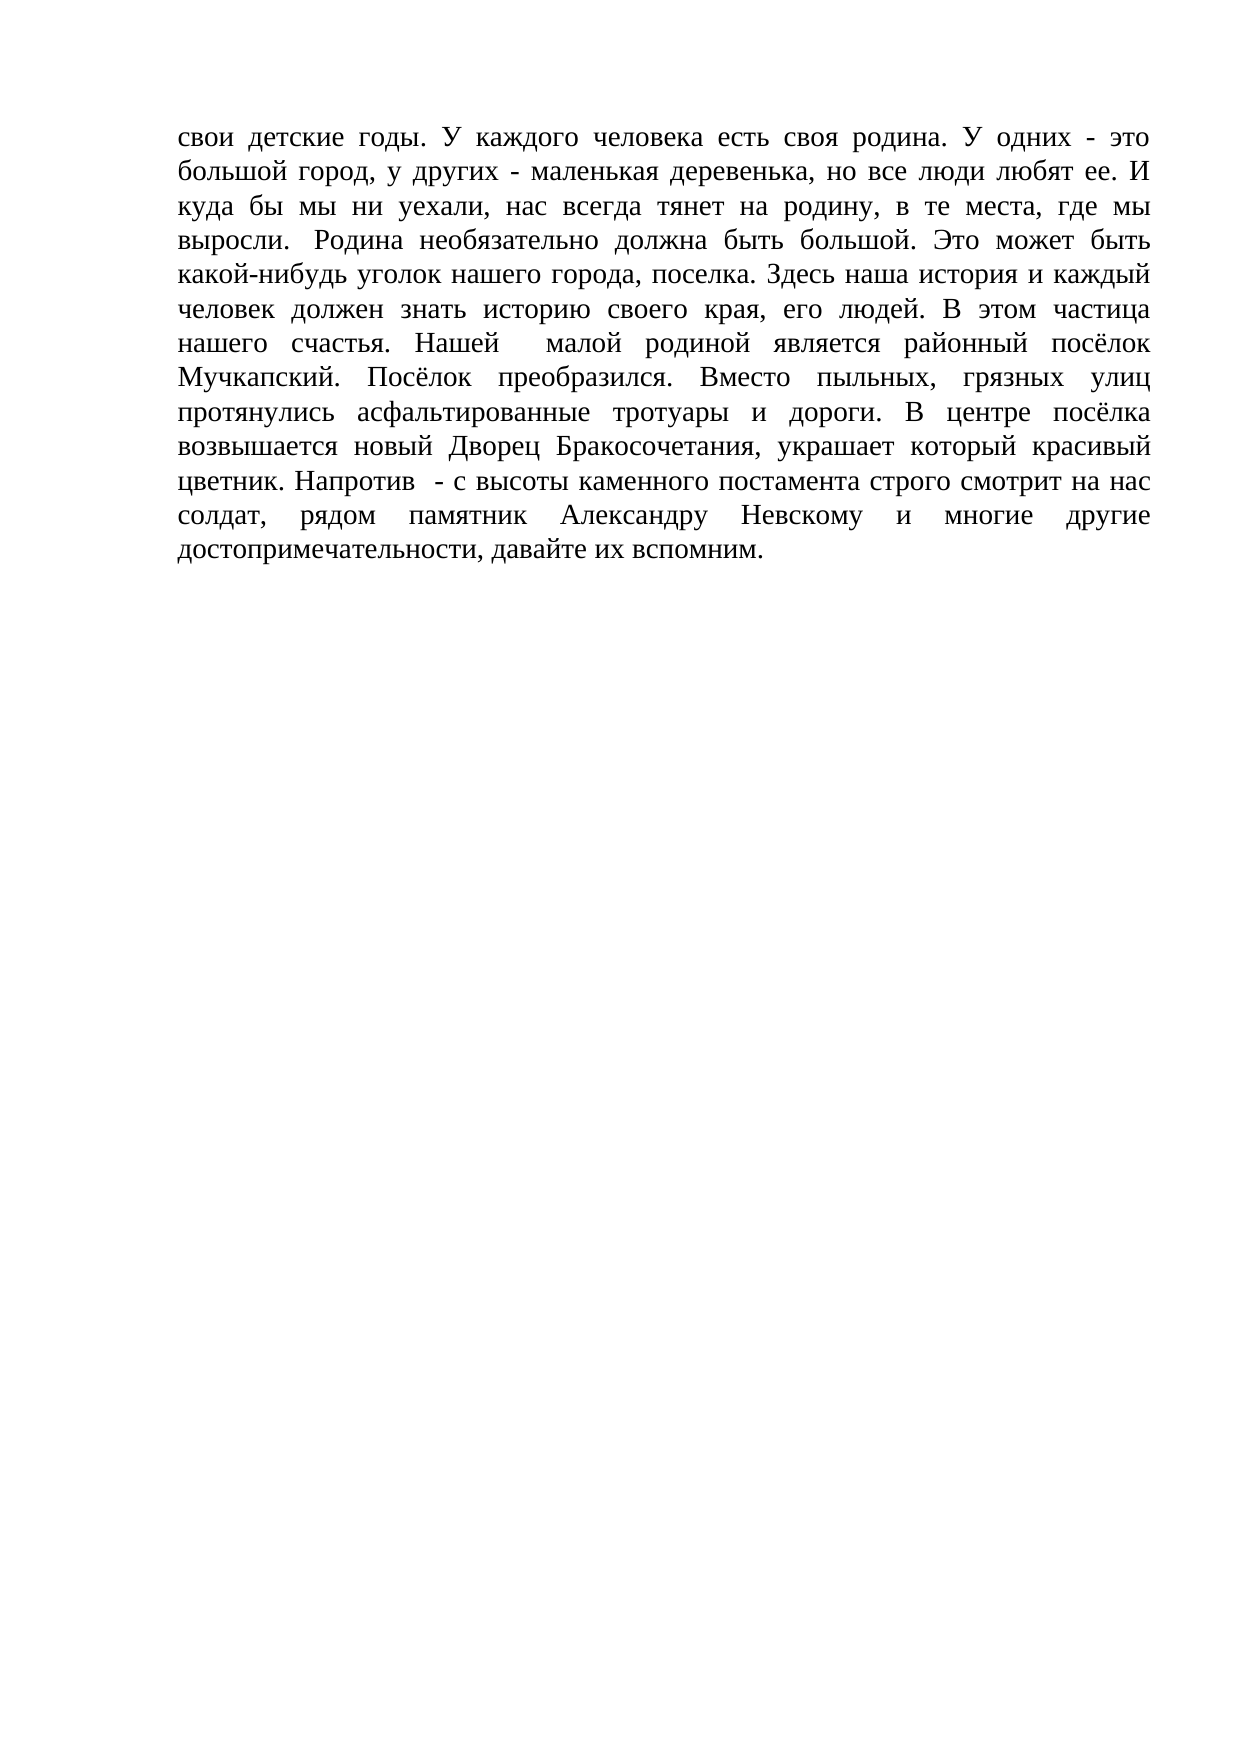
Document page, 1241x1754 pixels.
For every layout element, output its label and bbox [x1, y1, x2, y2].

text [177, 118, 1152, 565]
